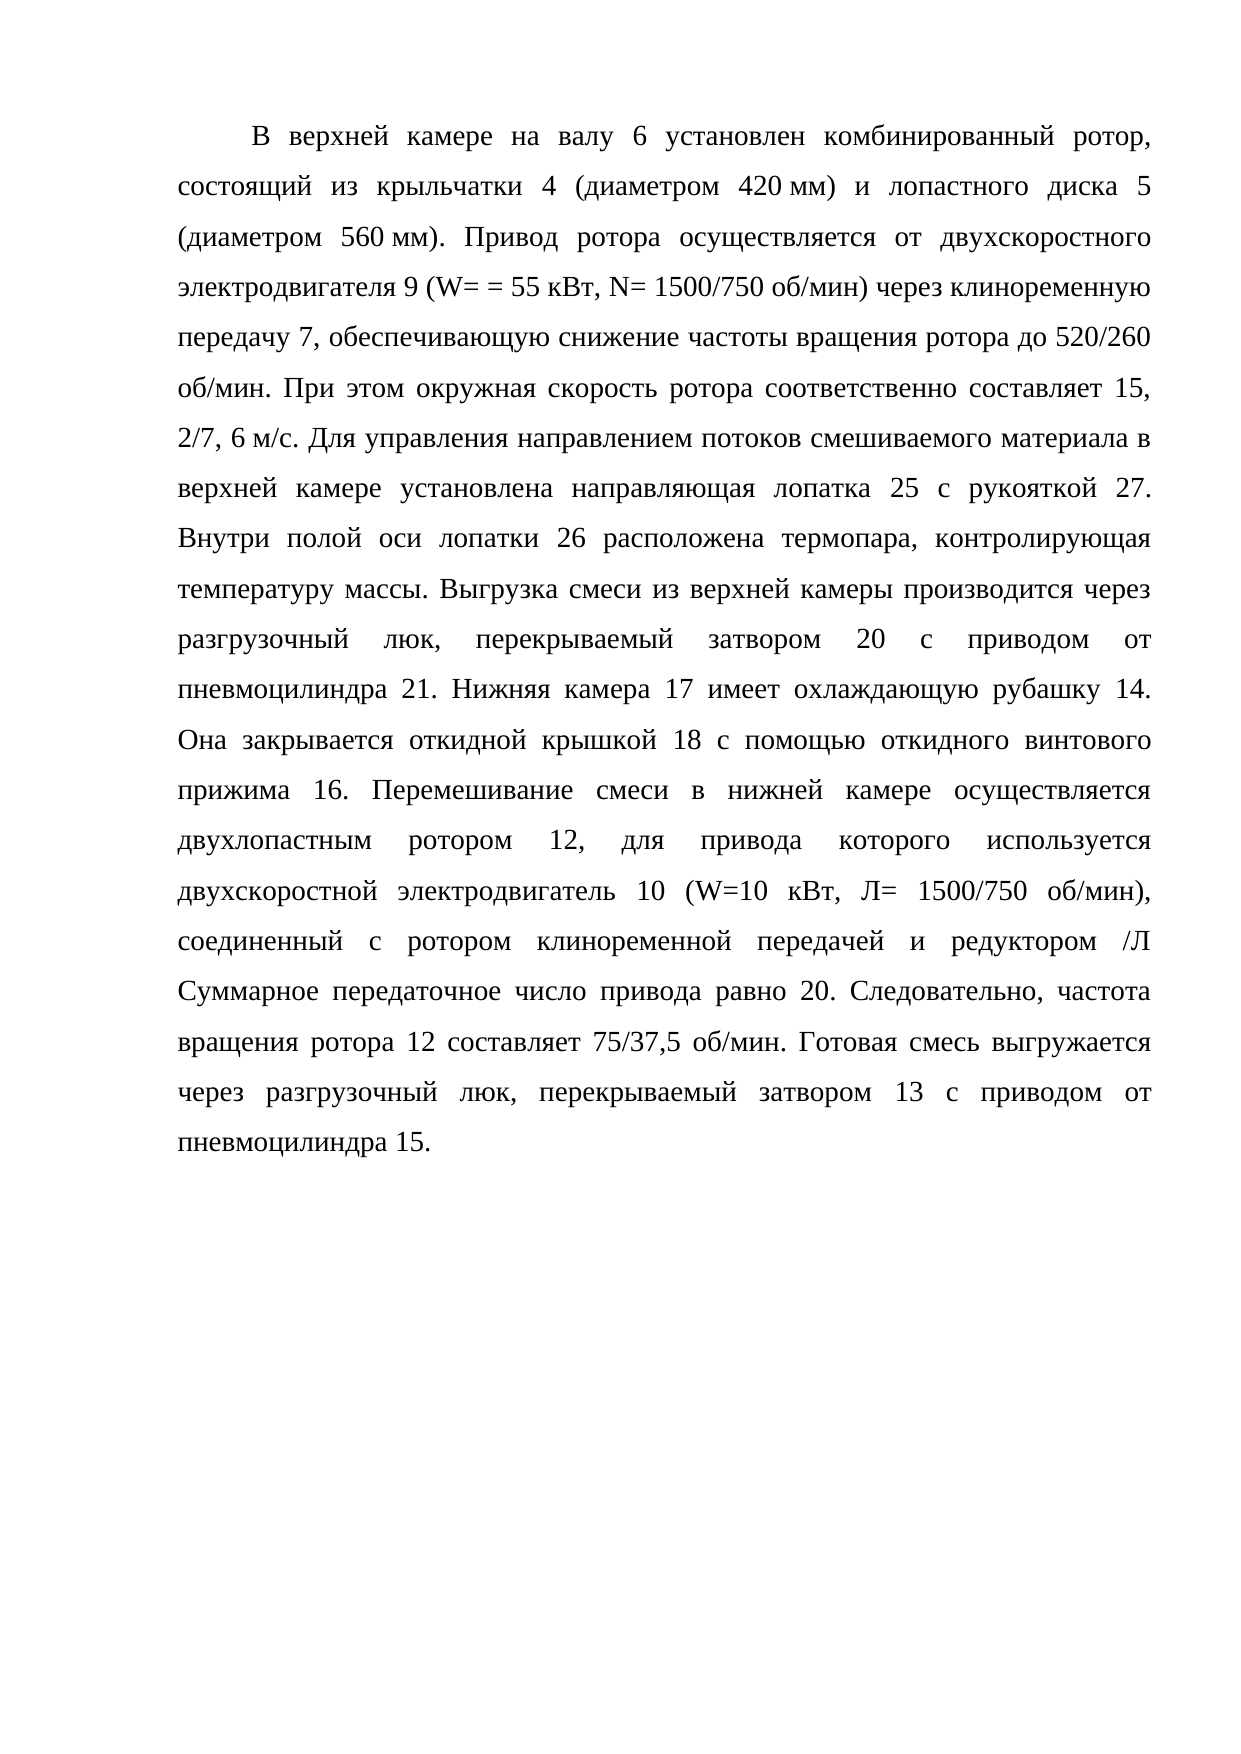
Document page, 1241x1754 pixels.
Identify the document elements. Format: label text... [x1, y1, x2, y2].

text В верхней камере на валу 6 установлен комбинированный ротор, состоящий из крыльчатки 4 (диаметром 420 мм) и лопастного диска 5 (диаметром 560 мм). Привод ротора осуществляется от двухскоростного электродвигателя 9 (W= = 55 кВт, N= 1500/750 об/мин) через клиноременную передачу 7, обеспечивающую снижение частоты вращения ротора до 520/260 об/мин. При этом окружная скорость ротора соответственно составляет 15, 2/7, 6 м/с. Для управления направлением потоков смешиваемого материала в верхней камере установлена направляющая лопатка 25 с рукояткой 27. Внутри полой оси лопатки 26 расположена термопара, контролирующая температуру массы. Выгрузка смеси из верхней камеры производится через разгрузочный люк, перекрываемый затвором 20 с приводом от пневмоцилиндра 21. Нижняя камера 17 имеет охлаждающую рубашку 14. Она закрывается откидной крышкой 18 с помощью откидного винтового прижима 16. Перемешивание смеси в нижней камере осуществляется двухлопастным ротором 12, для привода которого используется двухскоростной электродвигатель 10 (W=10 кВт, Л= 1500/750 об/мин), соединенный с ротором клиноременной передачей и редуктором /Л Суммарное передаточное число привода равно 20. Следовательно, частота вращения ротора 12 составляет 75/37,5 об/мин. Готовая смесь выгружается через разгрузочный люк, перекрываемый затвором 13 с приводом от пневмоцилиндра 15. [177, 118, 1152, 1158]
